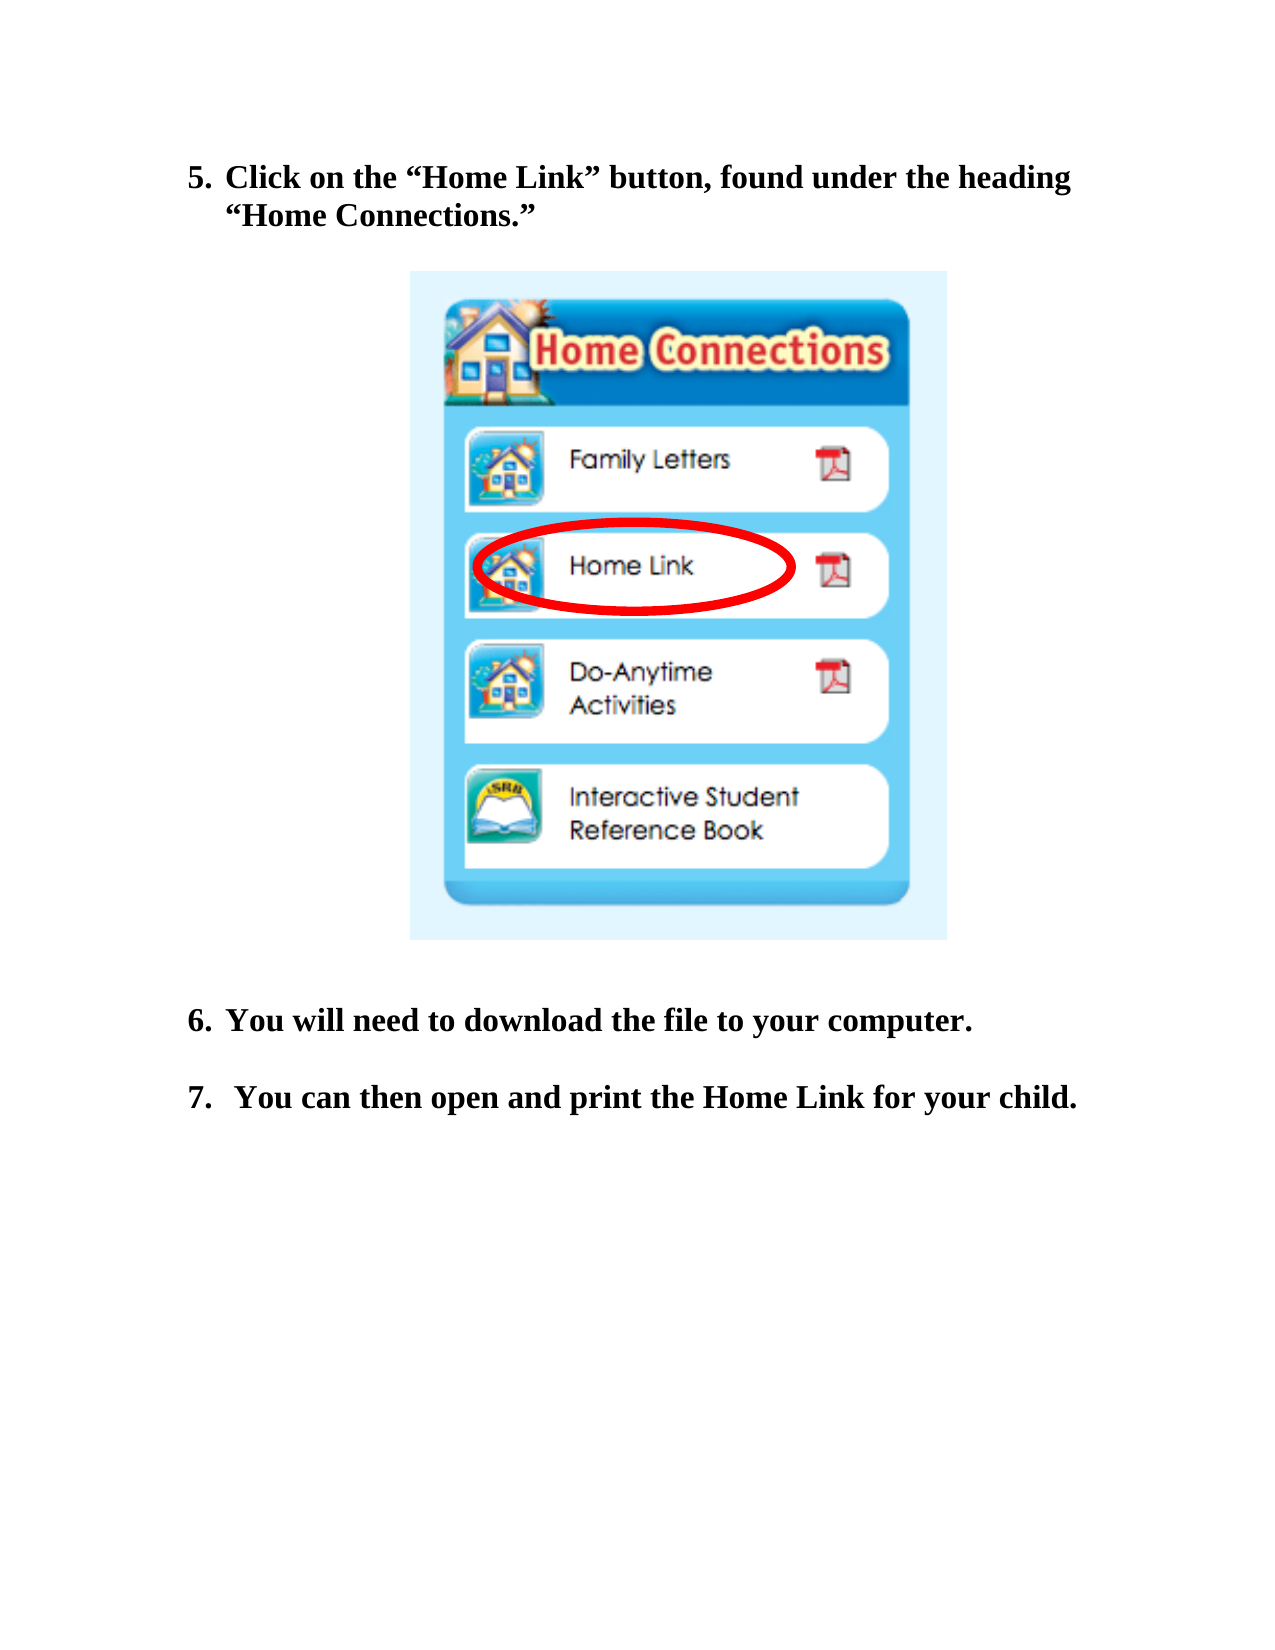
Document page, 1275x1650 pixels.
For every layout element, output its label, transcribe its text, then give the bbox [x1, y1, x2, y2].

list You can then open and print the Home Link for your child. [187, 1077, 1125, 1115]
list Click on the “Home Link” button, found under the heading “Home Connections.” [187, 157, 1125, 234]
picture [409, 271, 948, 938]
list You will need to download the file to your computer. [187, 1000, 1125, 1039]
